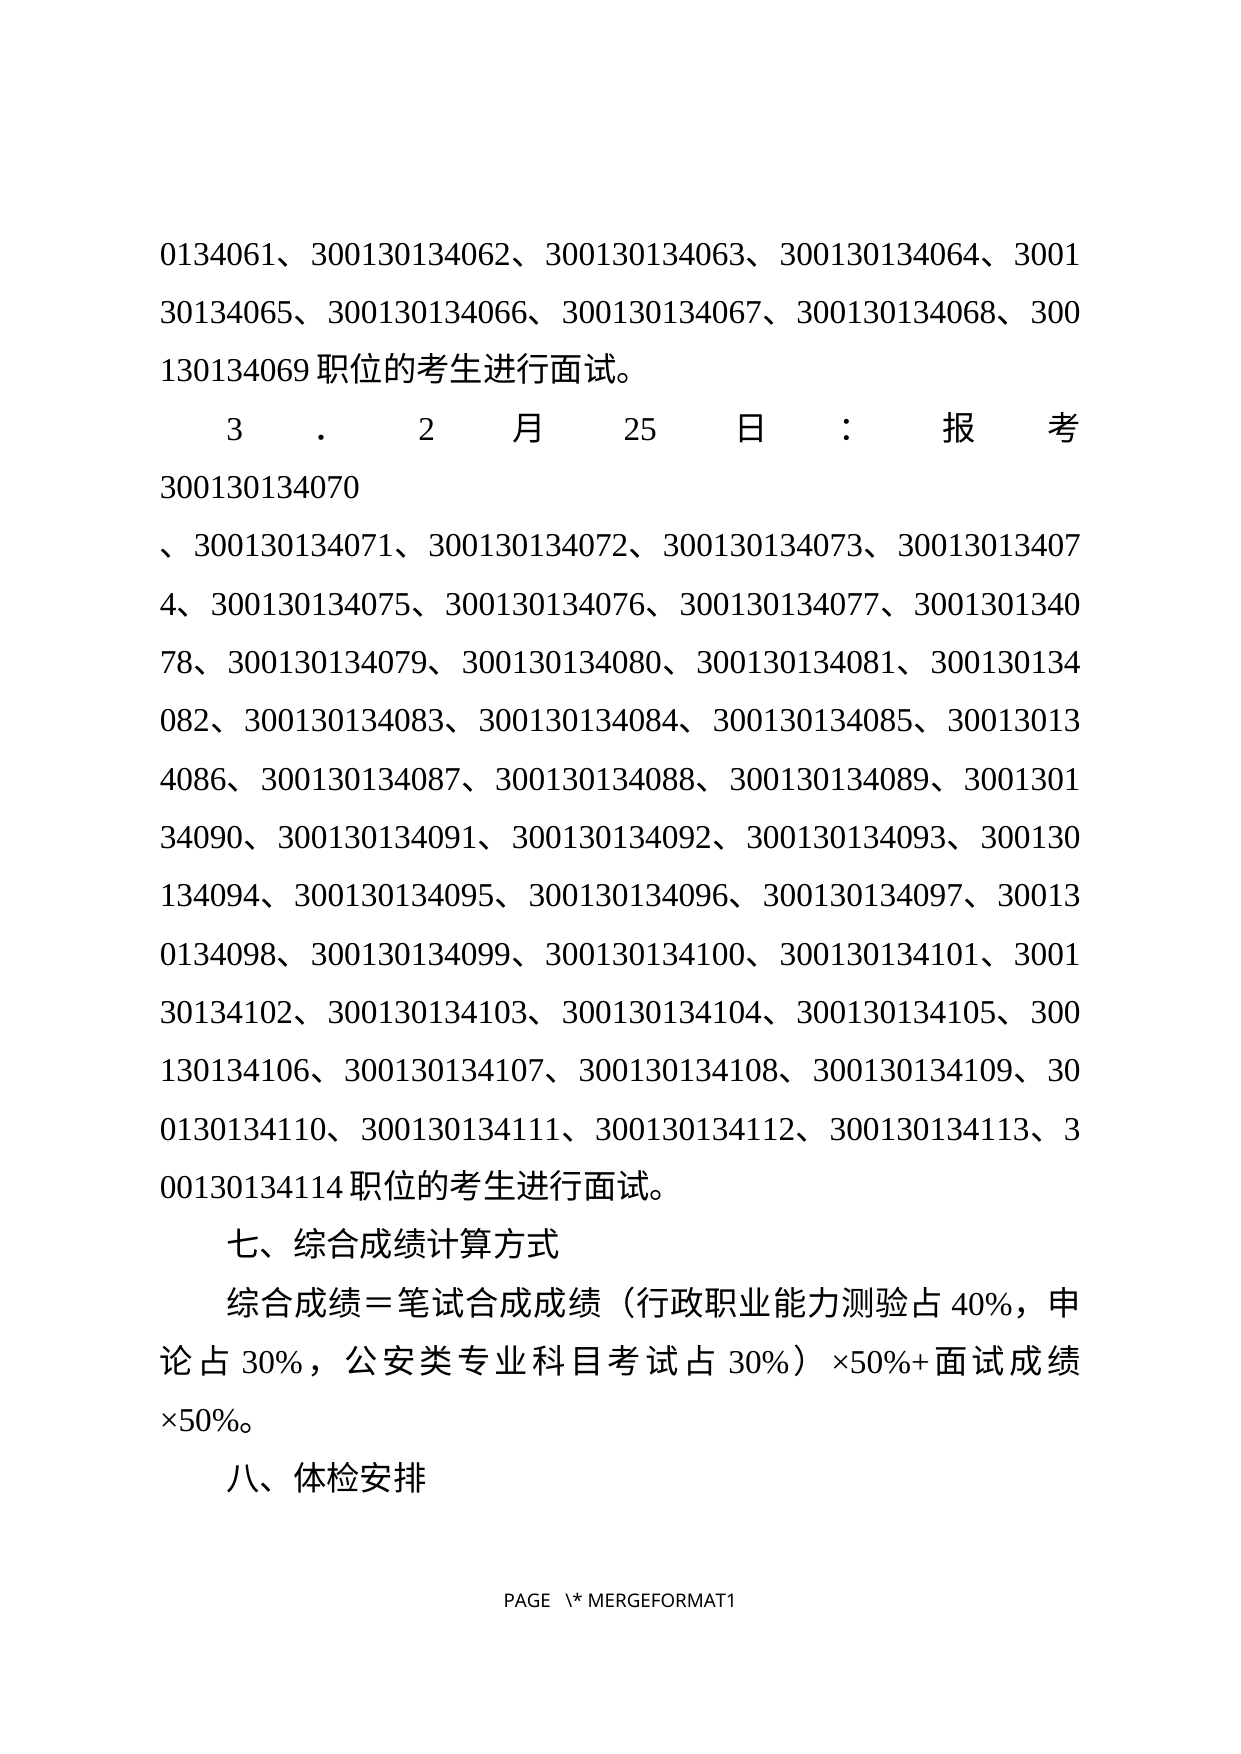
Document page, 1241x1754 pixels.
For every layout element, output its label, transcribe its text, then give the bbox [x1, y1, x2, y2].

text 综合成绩＝笔试合成成绩（行政职业能力测验占40%，申论占30%，公安类专业科目考试占30%）×50%+面试成绩×50%。 [159, 1268, 1081, 1443]
text 八、体检安排 [159, 1443, 1081, 1502]
text 3．2月25日：报考300130134070、300130134071、300130134072、300130134073、300130134074、300130134075、300130134076、300130134077、300130134078、300130134079、300130134080、300130134081、300130134082、300130134083、300130134084、300130134085、300130134086、300130134087、300130134088、300130134089、300130134090、300130134091、300130134092、300130134093、300130134094、300130134095、300130134096、300130134097、300130134098、300130134099、300130134100、300130134101、300130134102、300130134103、300130134104、300130134105、300130134106、300130134107、300130134108、300130134109、300130134110、300130134111、300130134112、300130134113、300130134114职位的考生进行面试。 [159, 393, 1081, 1210]
text 七、综合成绩计算方式 [159, 1210, 1081, 1268]
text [159, 218, 1081, 393]
